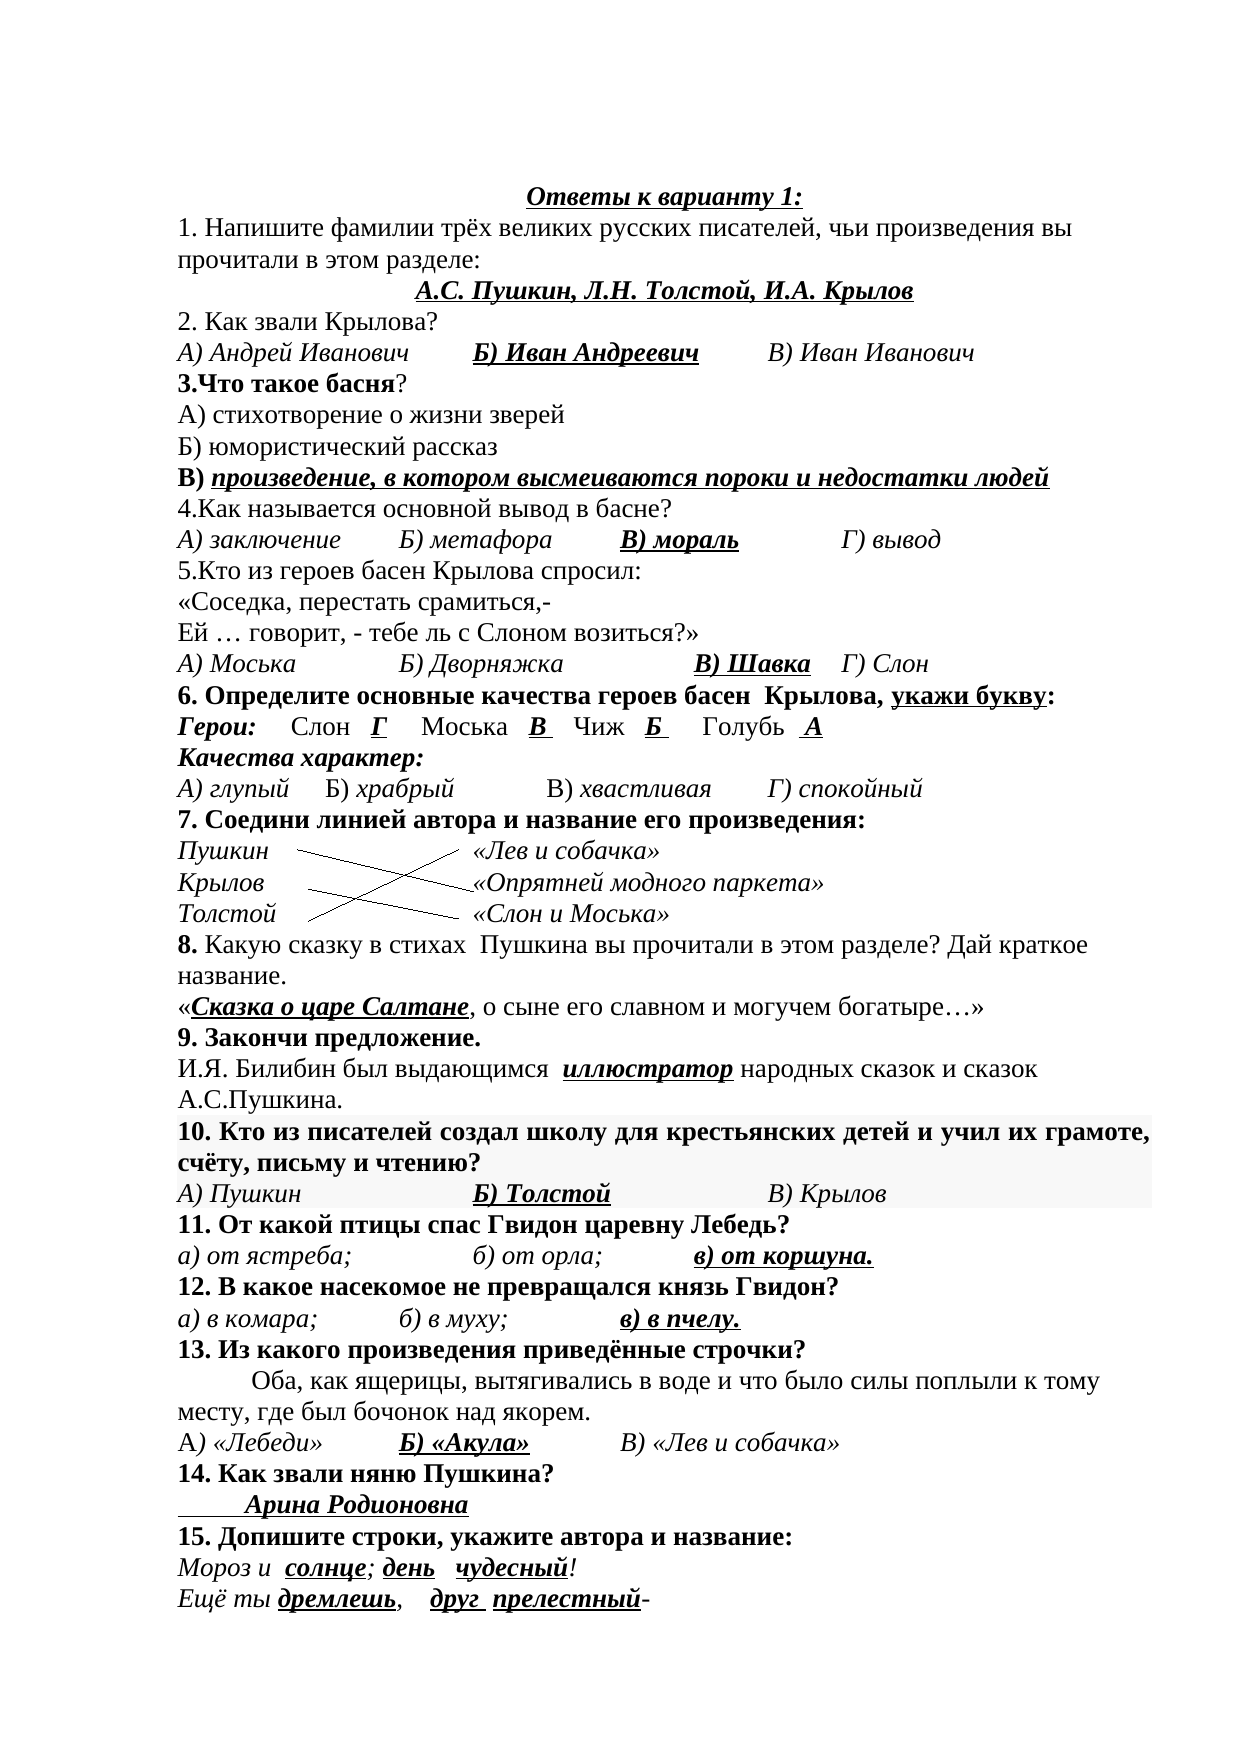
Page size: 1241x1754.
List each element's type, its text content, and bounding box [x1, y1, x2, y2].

text А) «Лебеди» Б) «Акула» В) «Лев и собачка» [177, 1426, 1152, 1457]
text Оба, как ящерицы, вытягивались в воде и что было силы поплыли к тому месту, где был бочонок над якорем. [177, 1364, 1152, 1426]
text 10. Кто из писателей создал школу для крестьянских детей и учил их грамоте, счёту, письму и чтению? [177, 1115, 1152, 1177]
text Арина Родионовна [177, 1488, 1152, 1520]
text А) заключение Б) метафора В) мораль Г) вывод [177, 523, 1152, 554]
text 15. Допишите строки, укажите автора и название: [177, 1520, 1152, 1551]
text 14. Как звали няню Пушкина? [177, 1457, 1152, 1488]
text Толстой «Слон и Моська» [177, 897, 1152, 928]
text 4.Как называется основной вывод в басне? [177, 492, 1152, 523]
text 9. Закончи предложение. [177, 1021, 1152, 1052]
text 1. Напишите фамилии трёх великих русских писателей, чьи произведения вы прочитали в этом разделе: [177, 212, 1152, 274]
text «Сказка о царе Салтане, о сыне его славном и могучем богатыре…» [177, 990, 1152, 1021]
text 12. В какое насекомое не превращался князь Гвидон? [177, 1271, 1152, 1302]
text 2. Как звали Крылова? [177, 305, 1152, 336]
text Ответы к варианту 1: [177, 180, 1152, 212]
text 7. Соедини линией автора и название его произведения: [177, 803, 1152, 834]
text А) Андрей Иванович Б) Иван Андреевич В) Иван Иванович [177, 336, 1152, 367]
text Герои: Слон Г Моська В Чиж Б Голубь А [177, 710, 1152, 741]
text а) в комара; б) в муху; в) в пчелу. [177, 1302, 1152, 1333]
text А) глупый Б) храбрый В) хвастливая Г) спокойный [177, 772, 1152, 803]
text Качества характер: [177, 741, 1152, 772]
text В) произведение, в котором высмеиваются пороки и недостатки людей [177, 461, 1152, 492]
text 3.Что такое басня? [177, 367, 1152, 398]
text Ей … говорит, - тебе ль с Слоном возиться?» [177, 616, 1152, 648]
text 13. Из какого произведения приведённые строчки? [177, 1333, 1152, 1364]
text «Соседка, перестать срамиться,- [177, 585, 1152, 616]
text 8. Какую сказку в стихах Пушкина вы прочитали в этом разделе? Дай краткое название. [177, 928, 1152, 990]
text 6. Определите основные качества героев басен Крылова, укажи букву: [177, 679, 1152, 710]
text Ещё ты дремлешь, друг прелестный- [177, 1582, 1152, 1613]
text Мороз и солнце; день чудесный! [177, 1551, 1152, 1582]
text А) Моська Б) Дворняжка В) Шавка Г) Слон [177, 648, 1152, 679]
text Крылов «Опрятней модного паркета» [177, 866, 1152, 897]
text А) стихотворение о жизни зверей [177, 398, 1152, 429]
text А.С. Пушкин, Л.Н. Толстой, И.А. Крылов [177, 274, 1152, 305]
text 11. От какой птицы спас Гвидон царевну Лебедь? [177, 1208, 1152, 1239]
text Пушкин «Лев и собачка» [177, 834, 1152, 866]
text А) Пушкин Б) Толстой В) Крылов [177, 1177, 1152, 1208]
text И.Я. Билибин был выдающимся иллюстратор народных сказок и сказок А.С.Пушкина. [177, 1052, 1152, 1115]
text а) от ястреба; б) от орла; в) от коршуна. [177, 1239, 1152, 1271]
text Б) юмористический рассказ [177, 429, 1152, 461]
text 5.Кто из героев басен Крылова спросил: [177, 554, 1152, 585]
